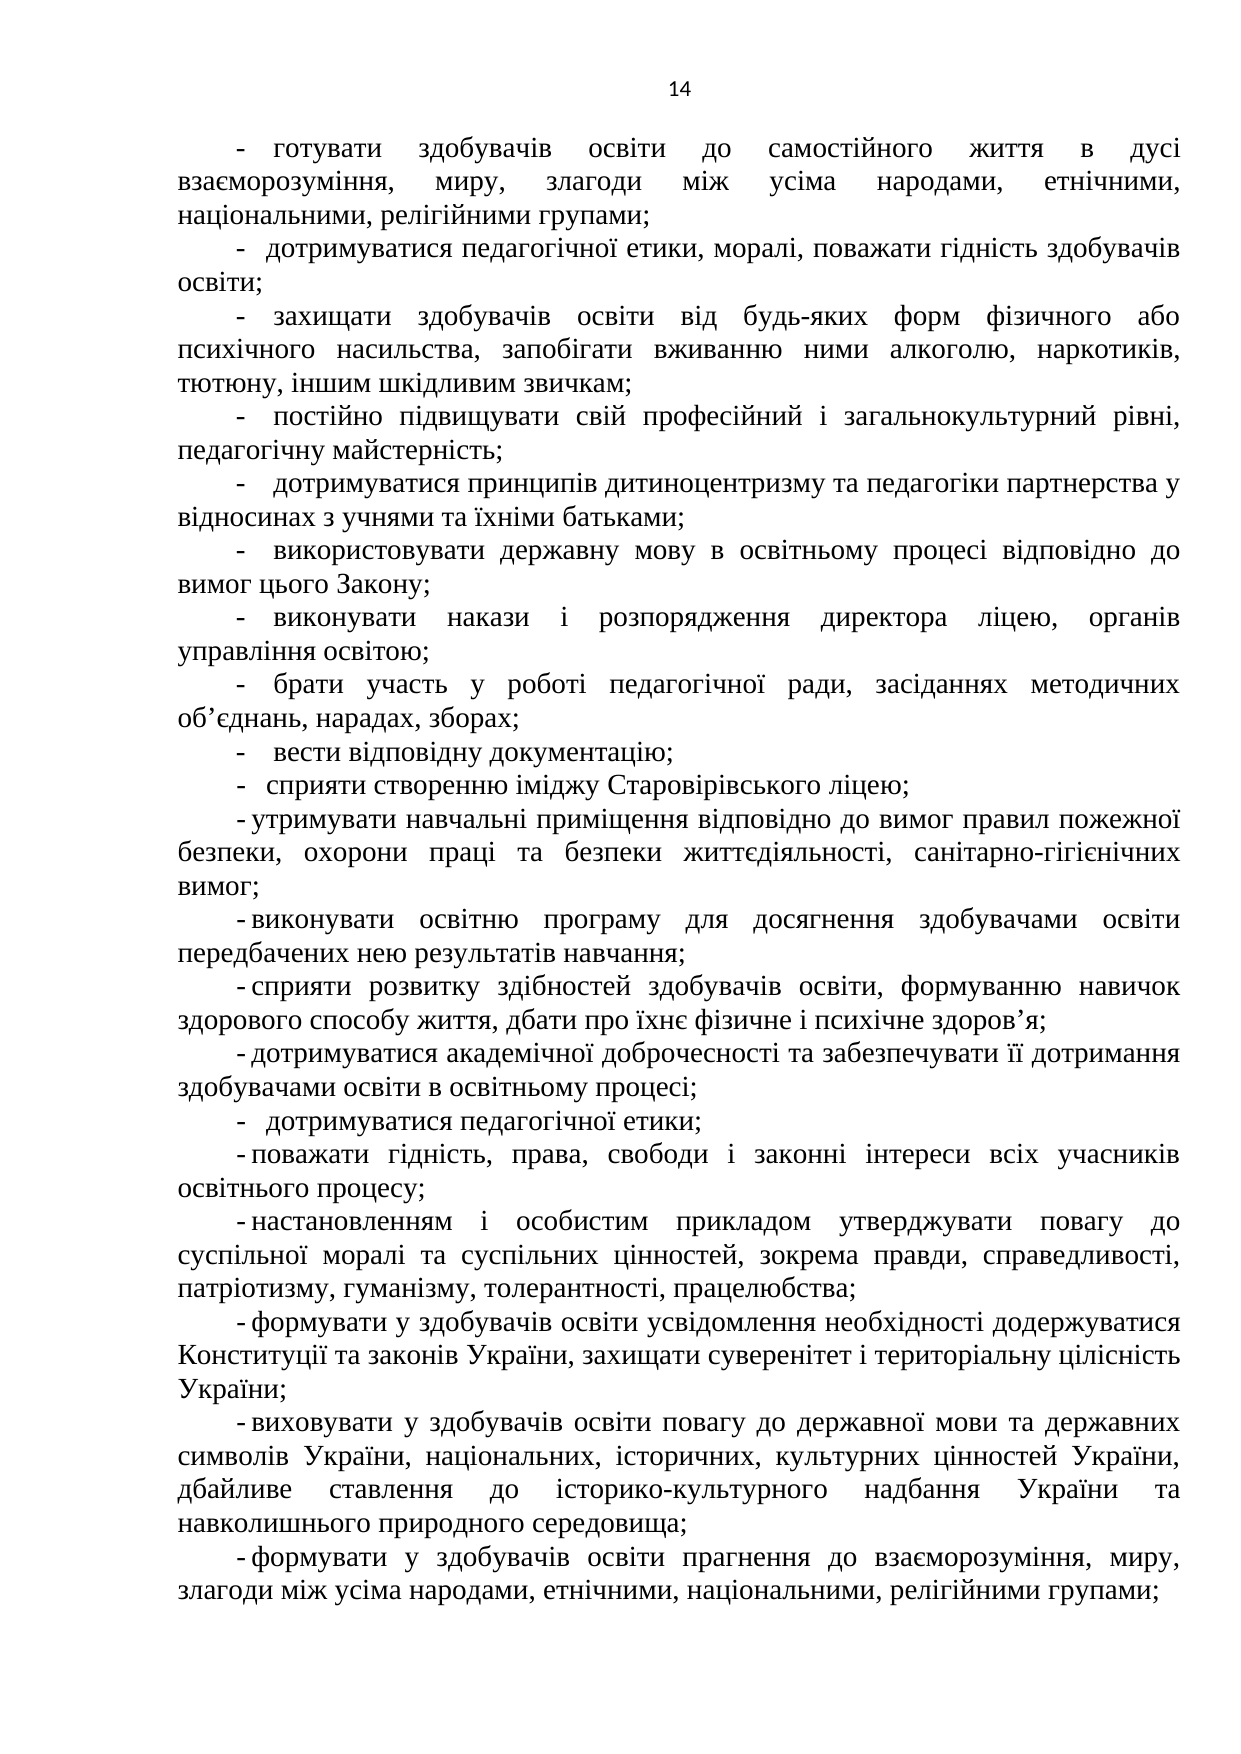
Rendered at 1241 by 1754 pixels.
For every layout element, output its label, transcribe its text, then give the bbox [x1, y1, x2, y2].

list поважати гідність, права, свободи і законні інтереси всіх учасників освітнього процесу; [177, 1136, 1181, 1203]
list дотримуватися педагогічної етики, моралі, поважати гідність здобувачів освіти; [177, 231, 1181, 298]
list формувати у здобувачів освіти прагнення до взаєморозуміння, миру, злагоди між усіма народами, етнічними, національними, релігійними групами; [177, 1539, 1181, 1606]
list дотримуватися принципів дитиноцентризму та педагогіки партнерства у відносинах з учнями та їхніми батьками; [177, 465, 1181, 532]
list вести відповідну документацію; [236, 734, 1181, 767]
list брати участь у роботі педагогічної ради, засіданнях методичних об’єднань, нарадах, зборах; [177, 667, 1181, 734]
list виконувати освітню програму для досягнення здобувачами освіти передбачених нею результатів навчання; [177, 901, 1181, 968]
list готувати здобувачів освіти до самостійного життя в дусі взаєморозуміння, миру, злагоди між усіма народами, етнічними, національними, релігійними групами; [177, 130, 1181, 231]
list сприяти створенню іміджу Старовірівського ліцею; [236, 767, 1181, 801]
list настановленням і особистим прикладом утверджувати повагу до суспільної моралі та суспільних цінностей, зокрема правди, справедливості, патріотизму, гуманізму, толерантності, працелюбства; [177, 1203, 1181, 1304]
list дотримуватися педагогічної етики; [236, 1103, 1181, 1136]
list використовувати державну мову в освітньому процесі відповідно до вимог цього Закону; [177, 532, 1181, 599]
list сприяти розвитку здібностей здобувачів освіти, формуванню навичок здорового способу життя, дбати про їхнє фізичне і психічне здоров’я; [177, 968, 1181, 1036]
list формувати у здобувачів освіти усвідомлення необхідності додержуватися Конституції та законів України, захищати суверенітет і територіальну цілісність України; [177, 1304, 1181, 1404]
list захищати здобувачів освіти від будь-яких форм фізичного або психічного насильства, запобігати вживанню ними алкоголю, наркотиків, тютюну, іншим шкідливим звичкам; [177, 298, 1181, 398]
list постійно підвищувати свій професійний і загальнокультурний рівні, педагогічну майстерність; [177, 398, 1181, 465]
list виховувати у здобувачів освіти повагу до державної мови та державних символів України, національних, історичних, культурних цінностей України, дбайливе ставлення до історико-культурного надбання України та навколишнього природного середовища; [177, 1404, 1181, 1539]
list утримувати навчальні приміщення відповідно до вимог правил пожежної безпеки, охорони праці та безпеки життєдіяльності, санітарно-гігієнічних вимог; [177, 801, 1181, 901]
list виконувати накази і розпорядження директора ліцею, органів управління освітою; [177, 599, 1181, 667]
list дотримуватися академічної доброчесності та забезпечувати її дотримання здобувачами освіти в освітньому процесі; [177, 1036, 1181, 1103]
